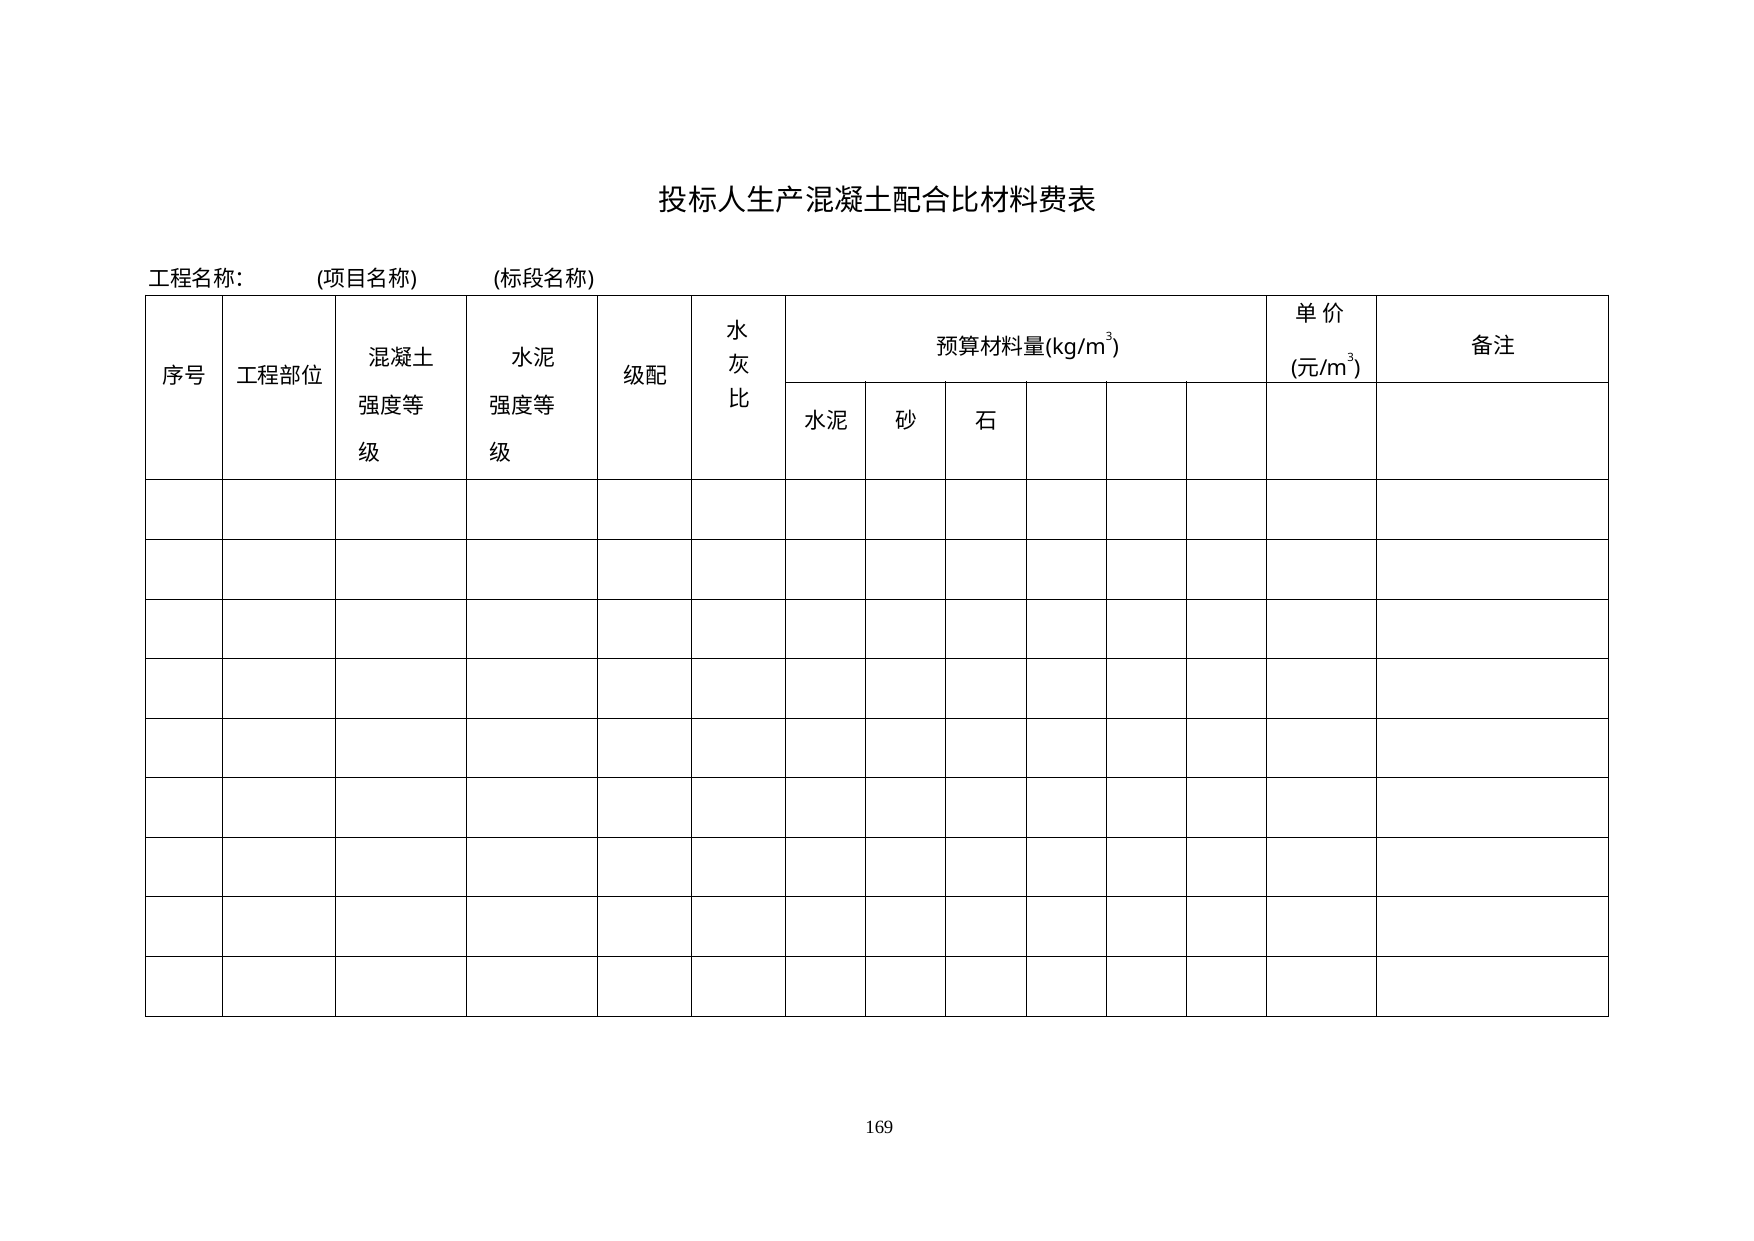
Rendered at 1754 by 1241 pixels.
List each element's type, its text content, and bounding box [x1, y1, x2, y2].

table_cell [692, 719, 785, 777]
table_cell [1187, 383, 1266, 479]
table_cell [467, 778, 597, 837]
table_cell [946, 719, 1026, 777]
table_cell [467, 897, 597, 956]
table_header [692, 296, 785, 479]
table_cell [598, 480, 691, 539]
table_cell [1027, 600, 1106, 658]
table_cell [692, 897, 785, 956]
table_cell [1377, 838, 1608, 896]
text 工程名称： (项目名称) (标段名称) [149, 263, 1609, 292]
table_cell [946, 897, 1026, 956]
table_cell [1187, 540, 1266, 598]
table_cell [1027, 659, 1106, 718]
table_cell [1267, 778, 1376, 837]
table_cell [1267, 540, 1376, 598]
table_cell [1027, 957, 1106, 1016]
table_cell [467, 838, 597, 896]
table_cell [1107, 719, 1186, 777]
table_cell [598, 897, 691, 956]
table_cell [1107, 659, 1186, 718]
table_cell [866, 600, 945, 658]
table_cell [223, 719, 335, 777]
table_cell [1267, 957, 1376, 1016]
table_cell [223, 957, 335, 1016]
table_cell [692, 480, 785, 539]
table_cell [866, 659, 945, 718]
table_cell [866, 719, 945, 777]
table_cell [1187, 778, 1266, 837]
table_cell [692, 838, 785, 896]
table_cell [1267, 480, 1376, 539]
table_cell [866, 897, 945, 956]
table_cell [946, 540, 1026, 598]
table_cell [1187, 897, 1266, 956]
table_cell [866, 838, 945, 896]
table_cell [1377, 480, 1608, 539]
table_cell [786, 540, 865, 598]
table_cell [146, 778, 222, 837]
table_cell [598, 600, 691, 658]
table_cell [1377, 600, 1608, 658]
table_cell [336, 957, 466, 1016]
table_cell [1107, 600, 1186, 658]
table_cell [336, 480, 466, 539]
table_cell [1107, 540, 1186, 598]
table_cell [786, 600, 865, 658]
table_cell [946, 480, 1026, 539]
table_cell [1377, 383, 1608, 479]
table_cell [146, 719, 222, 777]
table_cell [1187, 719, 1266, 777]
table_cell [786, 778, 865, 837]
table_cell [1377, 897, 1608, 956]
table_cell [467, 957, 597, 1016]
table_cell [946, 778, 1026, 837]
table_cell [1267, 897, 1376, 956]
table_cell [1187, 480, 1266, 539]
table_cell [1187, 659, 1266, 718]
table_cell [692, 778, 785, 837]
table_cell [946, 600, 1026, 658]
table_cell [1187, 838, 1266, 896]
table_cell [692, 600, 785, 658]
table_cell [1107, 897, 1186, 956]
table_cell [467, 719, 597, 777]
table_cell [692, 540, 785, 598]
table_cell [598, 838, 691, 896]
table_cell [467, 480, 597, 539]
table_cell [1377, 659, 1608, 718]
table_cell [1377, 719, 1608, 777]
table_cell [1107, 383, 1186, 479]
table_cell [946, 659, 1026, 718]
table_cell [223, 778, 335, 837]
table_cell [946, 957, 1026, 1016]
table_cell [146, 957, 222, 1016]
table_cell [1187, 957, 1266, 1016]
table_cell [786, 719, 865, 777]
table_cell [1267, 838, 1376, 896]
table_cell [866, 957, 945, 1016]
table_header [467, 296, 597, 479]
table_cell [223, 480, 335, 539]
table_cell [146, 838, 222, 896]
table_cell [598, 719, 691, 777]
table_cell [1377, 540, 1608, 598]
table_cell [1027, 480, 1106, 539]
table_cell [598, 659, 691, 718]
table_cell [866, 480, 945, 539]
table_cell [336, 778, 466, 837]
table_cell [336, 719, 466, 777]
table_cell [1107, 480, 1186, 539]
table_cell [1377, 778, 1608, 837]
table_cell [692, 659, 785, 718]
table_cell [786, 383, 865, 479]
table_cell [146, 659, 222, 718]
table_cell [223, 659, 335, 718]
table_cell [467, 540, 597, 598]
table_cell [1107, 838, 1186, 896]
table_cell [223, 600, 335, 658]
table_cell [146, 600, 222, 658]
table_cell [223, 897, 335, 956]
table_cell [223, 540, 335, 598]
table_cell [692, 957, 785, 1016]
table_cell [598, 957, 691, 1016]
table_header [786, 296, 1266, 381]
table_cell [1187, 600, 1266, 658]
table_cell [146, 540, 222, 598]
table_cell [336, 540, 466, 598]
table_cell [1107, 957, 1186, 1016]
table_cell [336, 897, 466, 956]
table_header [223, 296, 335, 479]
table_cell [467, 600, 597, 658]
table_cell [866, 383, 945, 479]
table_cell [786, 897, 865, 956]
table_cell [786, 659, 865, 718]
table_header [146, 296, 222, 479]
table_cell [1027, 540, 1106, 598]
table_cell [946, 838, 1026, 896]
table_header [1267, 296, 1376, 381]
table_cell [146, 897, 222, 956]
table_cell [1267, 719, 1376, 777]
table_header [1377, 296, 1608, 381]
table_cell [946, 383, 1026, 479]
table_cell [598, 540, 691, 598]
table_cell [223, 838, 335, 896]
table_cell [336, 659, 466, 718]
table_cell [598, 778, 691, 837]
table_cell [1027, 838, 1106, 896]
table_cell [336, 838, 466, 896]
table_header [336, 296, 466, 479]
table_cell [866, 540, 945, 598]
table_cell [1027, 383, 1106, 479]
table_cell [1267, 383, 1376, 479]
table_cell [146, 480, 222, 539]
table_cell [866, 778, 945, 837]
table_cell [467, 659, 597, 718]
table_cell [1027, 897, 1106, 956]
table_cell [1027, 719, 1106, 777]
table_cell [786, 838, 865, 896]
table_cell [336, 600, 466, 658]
text 投标人生产混凝土配合比材料费表 [659, 179, 1609, 218]
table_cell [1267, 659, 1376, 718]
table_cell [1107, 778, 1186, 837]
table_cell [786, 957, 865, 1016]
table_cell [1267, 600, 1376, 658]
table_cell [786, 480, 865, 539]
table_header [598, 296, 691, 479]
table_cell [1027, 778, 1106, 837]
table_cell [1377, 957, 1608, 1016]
